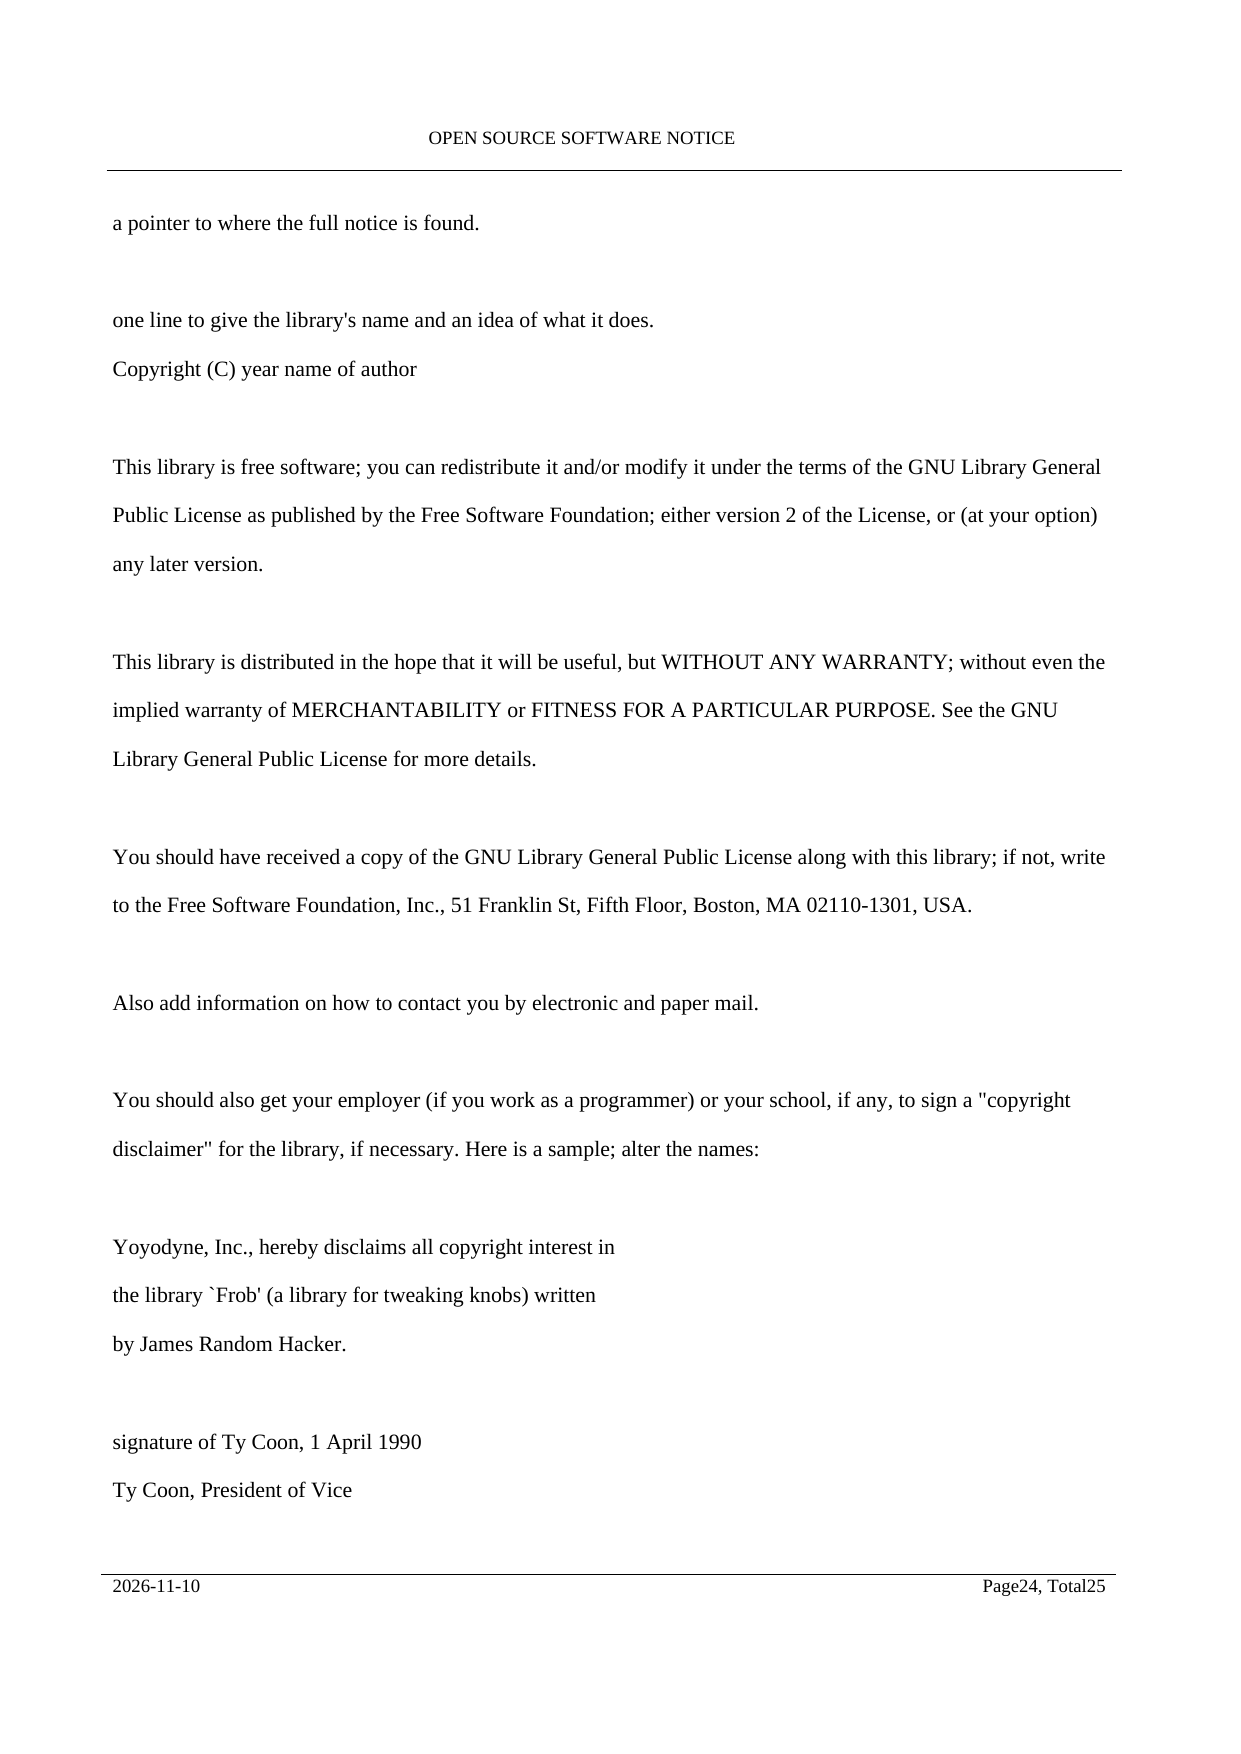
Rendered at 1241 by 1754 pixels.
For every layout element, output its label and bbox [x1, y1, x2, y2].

text [112, 206, 1128, 1506]
